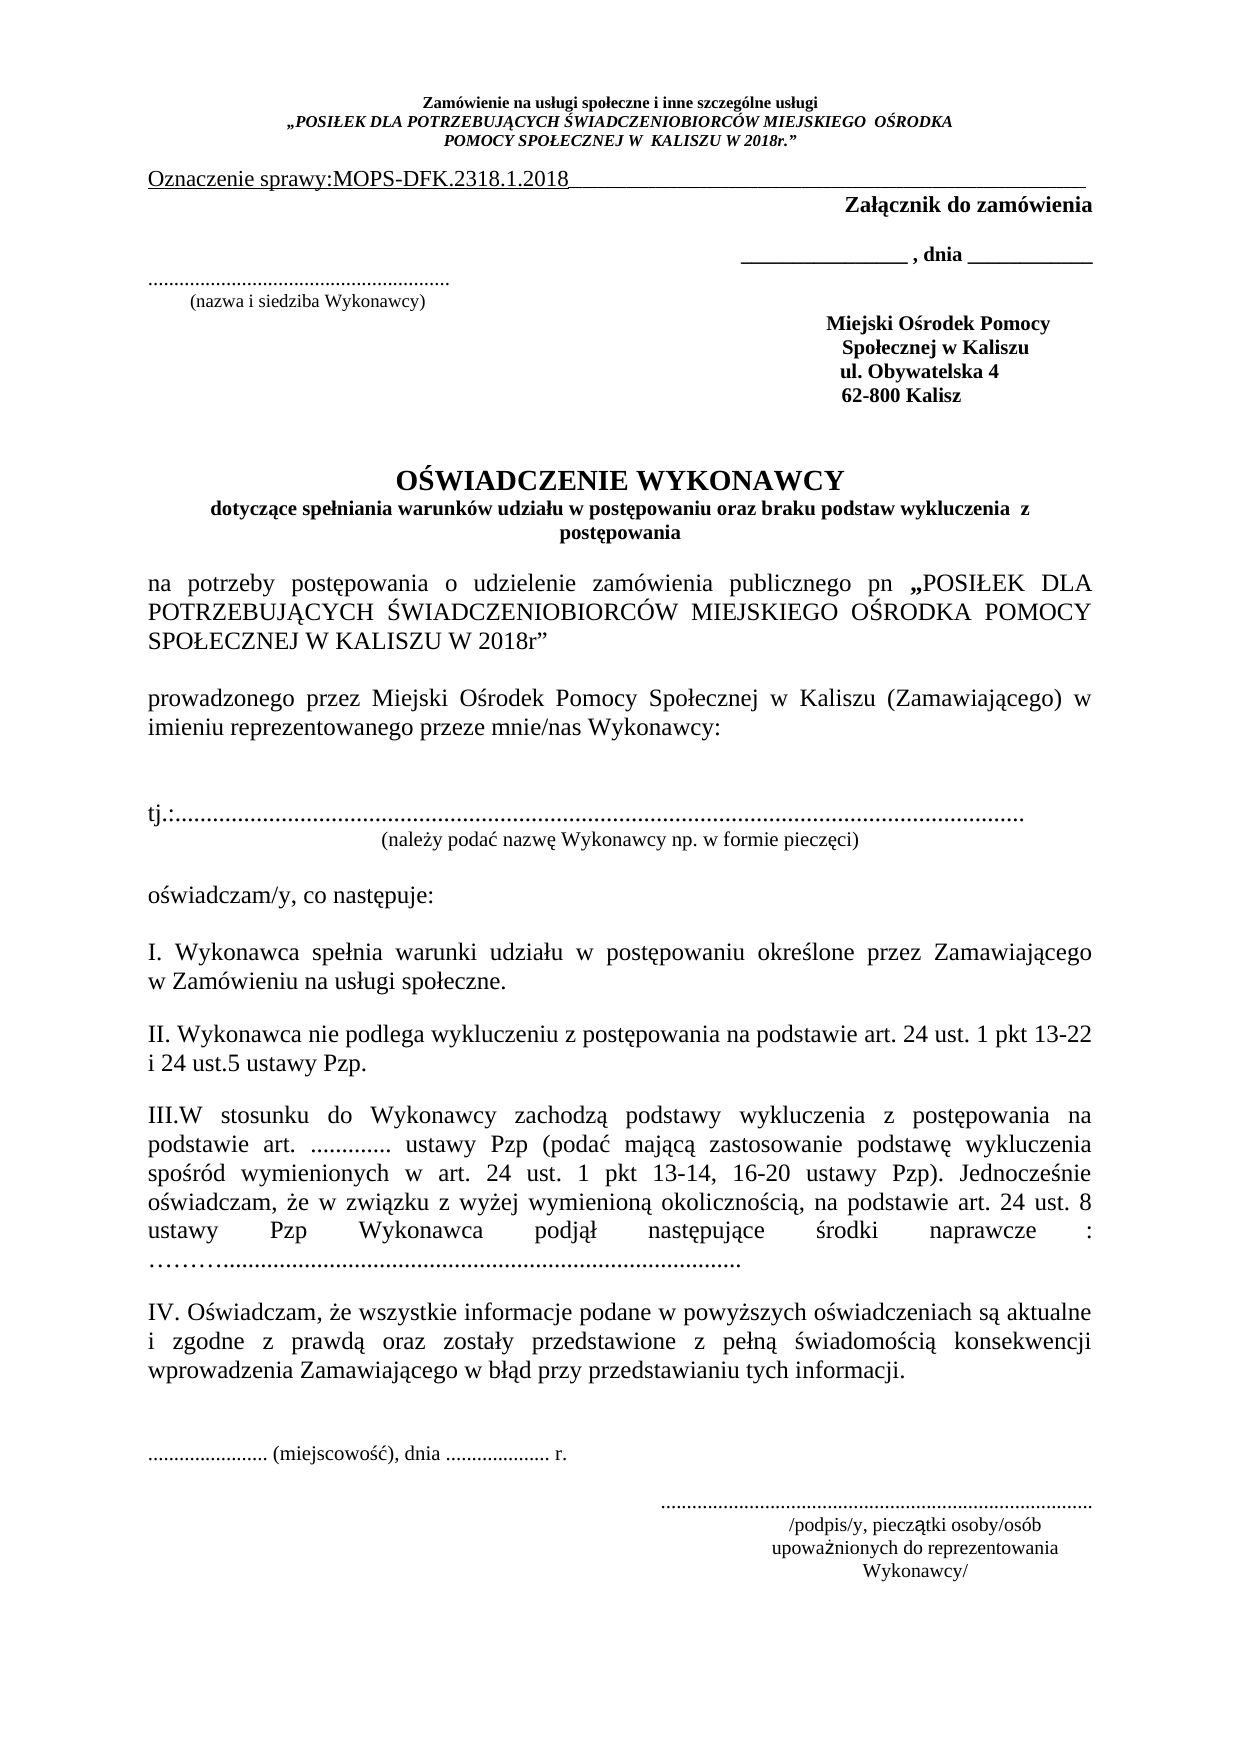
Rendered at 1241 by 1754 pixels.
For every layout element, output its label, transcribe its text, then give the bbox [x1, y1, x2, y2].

text 62-800 Kalisz [590, 383, 1093, 407]
text I. Wykonawca spełnia warunki udziału w postępowaniu określone przez Zamawiającego w Zamówieniu na usługi społeczne. [148, 937, 1093, 995]
text tj.:........................................................................................................................................ [148, 798, 1093, 827]
text na potrzeby postępowania o udzielenie zamówienia publicznego pn „POSIŁEK DLA POTRZEBUJĄCYCH ŚWIADCZENIOBIORCÓW MIEJSKIEGO OŚRODKA POMOCY SPOŁECZNEJ W KALISZU W 2018r” [148, 568, 1093, 655]
text IV. Oświadczam, że wszystkie informacje podane w powyższych oświadczeniach są aktualne i zgodne z prawdą oraz zostały przedstawione z pełną świadomością konsekwencji wprowadzenia Zamawiającego w błąd przy przedstawianiu tych informacji. [148, 1297, 1093, 1383]
text prowadzonego przez Miejski Ośrodek Pomocy Społecznej w Kaliszu (Zamawiającego) w imieniu reprezentowanego przeze mnie/nas Wykonawcy: [148, 683, 1093, 741]
text ................................................................................... [148, 1489, 1093, 1513]
text ul. Obywatelska 4 [148, 359, 1093, 383]
text Załącznik do zamówienia [148, 191, 1093, 217]
text (nazwa i siedziba Wykonawcy) [148, 290, 1093, 311]
text oświadczam/y, co następuje: [148, 880, 1093, 909]
text ________________ , dnia ____________ [148, 242, 1093, 266]
text II. Wykonawca nie podlega wykluczeniu z postępowania na podstawie art. 24 ust. 1 pkt 13-22 i 24 ust.5 ustawy Pzp. [148, 1019, 1093, 1077]
text ....................... (miejscowość), dnia .................... r. [148, 1441, 1093, 1465]
text .......................................................... [148, 266, 1093, 290]
text /podpis/y, pieczątki osoby/osób upoważnionych do reprezentowania Wykonawcy/ [738, 1513, 1093, 1582]
subtitle Społecznej w Kaliszu [221, 335, 1093, 359]
text OŚWIADCZENIE WYKONAWCY [148, 463, 1093, 496]
text (należy podać nazwę Wykonawcy np. w formie pieczęci) [148, 827, 1093, 851]
subtitle Miejski Ośrodek Pomocy [221, 311, 1093, 335]
text dotyczące spełniania warunków udziału w postępowaniu oraz braku podstaw wykluczenia z postępowania [148, 496, 1093, 544]
text III.W stosunku do Wykonawcy zachodzą podstawy wykluczenia z postępowania na podstawie art. ............. ustawy Pzp (podać mającą zastosowanie podstawę wykluczenia spośród wymienionych w art. 24 ust. 1 pkt 13-14, 16-20 ustawy Pzp). Jednocześnie oświadczam, że w związku z wyżej wymienioną okolicznością, na podstawie art. 24 ust. 8 ustawy Pzp Wykonawca podjął następujące środki naprawcze : ………................................................................................... [148, 1101, 1093, 1273]
